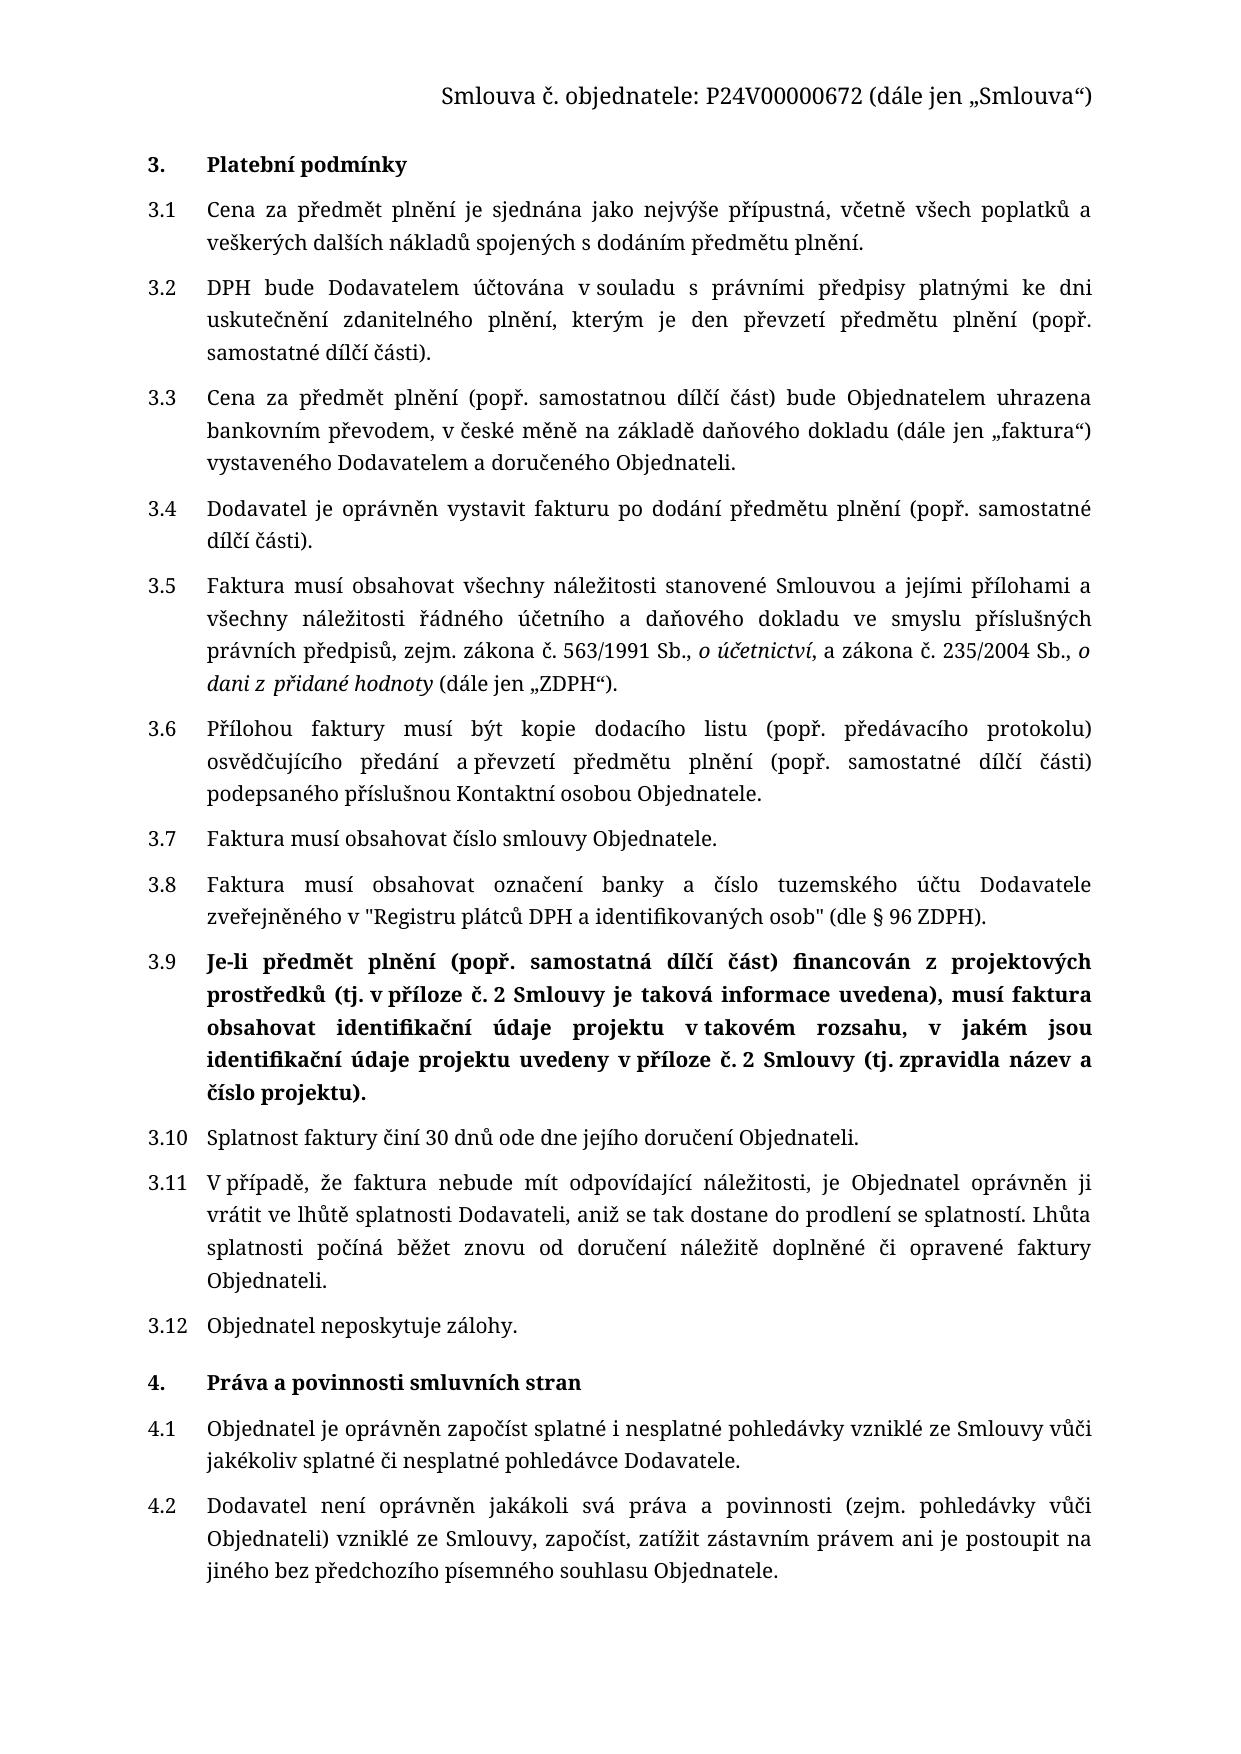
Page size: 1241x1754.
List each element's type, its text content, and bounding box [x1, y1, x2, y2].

list Přílohou faktury musí být kopie dodacího listu (popř. předávacího protokolu) osvědčujícího předání a převzetí předmětu plnění (popř. samostatné dílčí části) podepsaného příslušnou Kontaktní osobou Objednatele. [148, 714, 1093, 808]
list Cena za předmět plnění (popř. samostatnou dílčí část) bude Objednatelem uhrazena bankovním převodem, v české měně na základě daňového dokladu (dále jen „faktura“) vystaveného Dodavatelem a doručeného Objednateli. [148, 383, 1093, 477]
list DPH bude Dodavatelem účtována v souladu s právními předpisy platnými ke dni uskutečnění zdanitelného plnění, kterým je den převzetí předmětu plnění (popř. samostatné dílčí části). [148, 273, 1093, 367]
list Objednatel neposkytuje zálohy. [148, 1311, 1093, 1339]
list Objednatel je oprávněn započíst splatné i nesplatné pohledávky vzniklé ze Smlouvy vůči jakékoliv splatné či nesplatné pohledávce Dodavatele. [148, 1414, 1093, 1475]
list Platební podmínky [148, 150, 1093, 179]
list Faktura musí obsahovat číslo smlouvy Objednatele. [148, 824, 1093, 853]
list Dodavatel není oprávněn jakákoli svá práva a povinnosti (zejm. pohledávky vůči Objednateli) vzniklé ze Smlouvy, započíst, zatížit zástavním právem ani je postoupit na jiného bez předchozího písemného souhlasu Objednatele. [148, 1491, 1093, 1585]
list Cena za předmět plnění je sjednána jako nejvýše přípustná, včetně všech poplatků a veškerých dalších nákladů spojených s dodáním předmětu plnění. [148, 195, 1093, 256]
list Práva a povinnosti smluvních stran [148, 1368, 1093, 1397]
list Faktura musí obsahovat všechny náležitosti stanovené Smlouvou a jejími přílohami a všechny náležitosti řádného účetního a daňového dokladu ve smyslu příslušných právních předpisů, zejm. zákona č. 563/1991 Sb., o účetnictví, a zákona č. 235/2004 Sb., o dani z přidané hodnoty (dále jen „ZDPH“). [148, 571, 1093, 698]
list Dodavatel je oprávněn vystavit fakturu po dodání předmětu plnění (popř. samostatné dílčí části). [148, 494, 1093, 555]
list Faktura musí obsahovat označení banky a číslo tuzemského účtu Dodavatele zveřejněného v "Registru plátců DPH a identifikovaných osob" (dle § 96 ZDPH). [148, 870, 1093, 931]
list V případě, že faktura nebude mít odpovídající náležitosti, je Objednatel oprávněn ji vrátit ve lhůtě splatnosti Dodavateli, aniž se tak dostane do prodlení se splatností. Lhůta splatnosti počíná běžet znovu od doručení náležitě doplněné či opravené faktury Objednateli. [148, 1168, 1093, 1294]
list Splatnost faktury činí 30 dnů ode dne jejího doručení Objednateli. [148, 1123, 1093, 1151]
list Je-li předmět plnění (popř. samostatná dílčí část) financován z projektových prostředků (tj. v příloze č. 2 Smlouvy je taková informace uvedena), musí faktura obsahovat identifikační údaje projektu v takovém rozsahu, v jakém jsou identifikační údaje projektu uvedeny v příloze č. 2 Smlouvy (tj. zpravidla název a číslo projektu). [148, 947, 1093, 1106]
